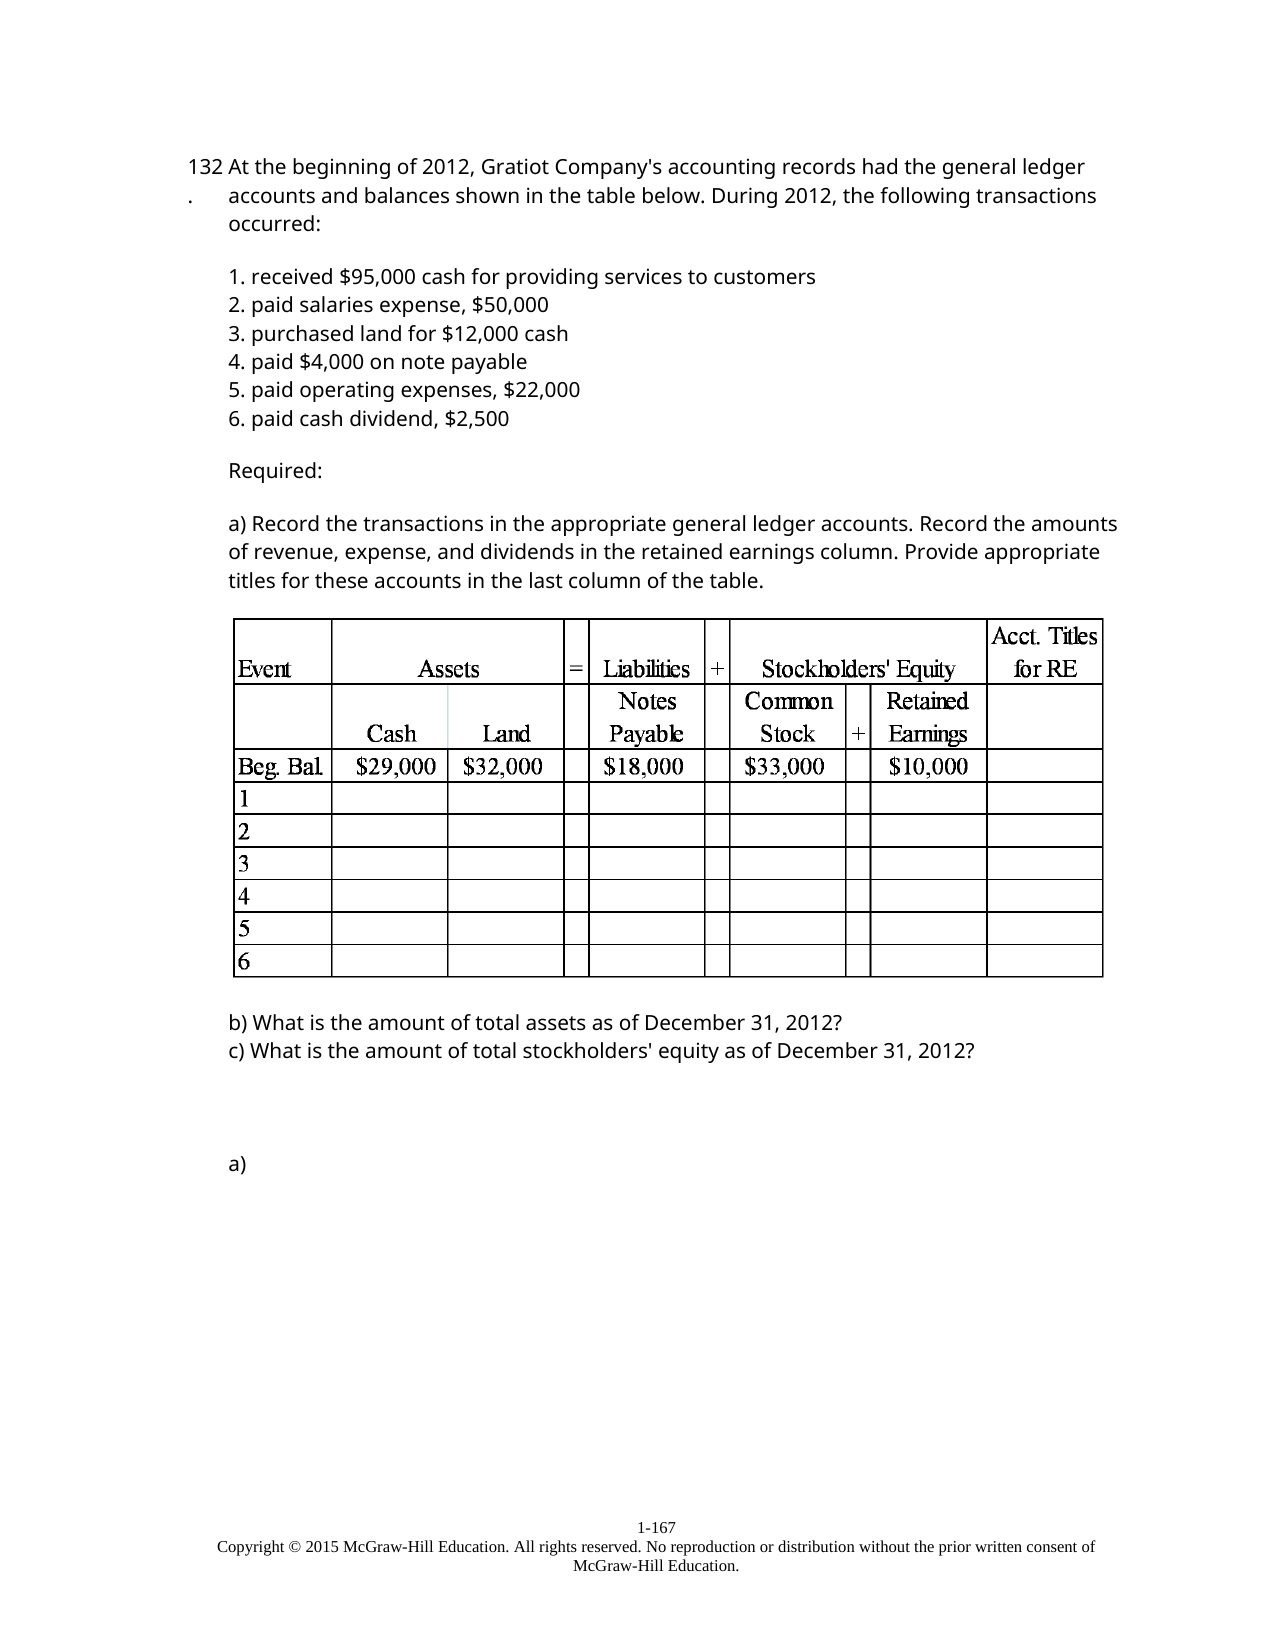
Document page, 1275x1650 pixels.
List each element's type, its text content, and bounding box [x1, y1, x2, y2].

table_header 132. [188, 153, 228, 1202]
picture [233, 618, 1104, 978]
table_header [228, 153, 1125, 1202]
